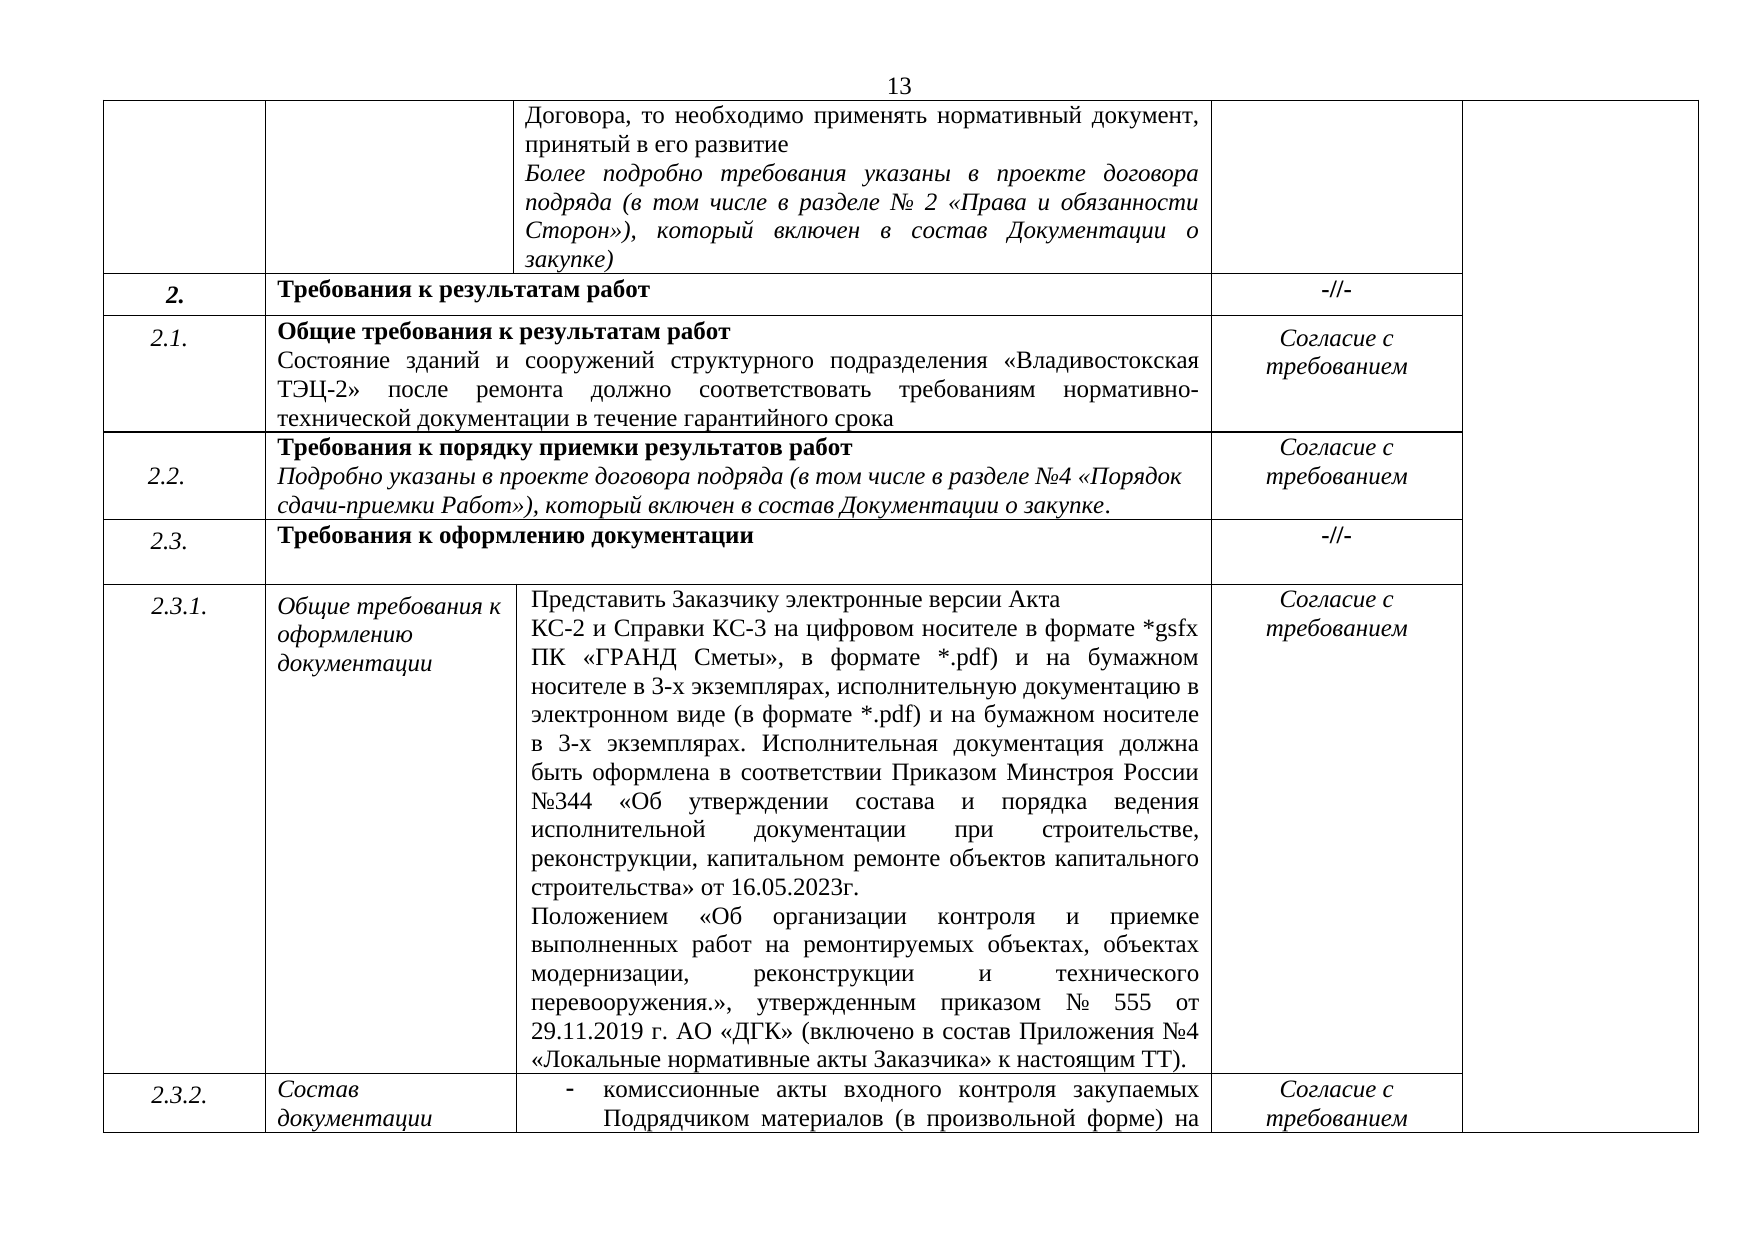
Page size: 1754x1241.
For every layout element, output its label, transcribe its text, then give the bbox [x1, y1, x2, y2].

table_cell [104, 520, 265, 583]
table_cell Состав документации включает в себя, но не ограничивается следующими документами [359, 1074, 516, 1132]
table_cell Согласие с требованием [1394, 1074, 1462, 1132]
table_cell -//- [1212, 520, 1462, 583]
table_cell [104, 316, 265, 431]
table_cell Согласие с требованием [1212, 316, 1462, 431]
table_cell [104, 101, 265, 273]
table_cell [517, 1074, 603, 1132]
table_cell Требования к результатам работ [266, 274, 1211, 315]
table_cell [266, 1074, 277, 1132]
table_cell Согласие с требованием [1212, 585, 1462, 1073]
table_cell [1212, 101, 1462, 273]
table_cell Требования к порядку приемки результатов работ Подробно указаны в проекте договора подряда (в том числе в разделе №4 «Порядок сдачи-приемки Работ»), который включен в состав Документации о закупке. [853, 433, 1211, 519]
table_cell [266, 101, 513, 273]
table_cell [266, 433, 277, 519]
table_cell Требования к оформлению документации [266, 520, 1211, 583]
table_cell Согласие с требованием [1212, 433, 1462, 519]
table_cell [104, 274, 265, 315]
table_cell -//- [1212, 274, 1462, 315]
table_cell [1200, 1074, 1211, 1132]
table_cell Представить Заказчику электронные версии Акта КС-2 и Справки КС-3 на цифровом носителе в формате *gsfx ПК «ГРАНД Сметы», в формате *.pdf) и на бумажном носителе в 3-х экземплярах, исполнительную документацию в электронном виде (в формате *.pdf) и на бумажном носителе в 3-х экземплярах. Исполнительная документация должна быть оформлена в соответствии Приказом Минстроя России №344 «Об утверждении состава и порядка ведения исполнительной документации при строительстве, реконструкции, капитальном ремонте объектов капитального строительства» от 16.05.2023г. Положением «Об организации контроля и приемке выполненных работ на ремонтируемых объектах, объектах модернизации, реконструкции и технического перевооружения.», утвержденным приказом № 555 от 29.11.2019 г. АО «ДГК» (включено в состав Приложения №4 «Локальные нормативные акты Заказчика» к настоящим ТТ). [517, 585, 1211, 1073]
table_cell Согласие с требованием [1212, 1074, 1279, 1132]
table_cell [514, 101, 1211, 273]
table_cell Общие требования к результатам работ Состояние зданий и сооружений структурного подразделения «Владивостокская ТЭЦ-2» после ремонта должно соответствовать требованиям нормативно-технической документации в течение гарантийного срока [266, 316, 1211, 431]
table_cell Общие требования к оформлению документации [266, 585, 516, 1073]
table_cell [104, 585, 265, 1073]
table_cell [104, 1074, 265, 1132]
table_cell [104, 433, 265, 519]
